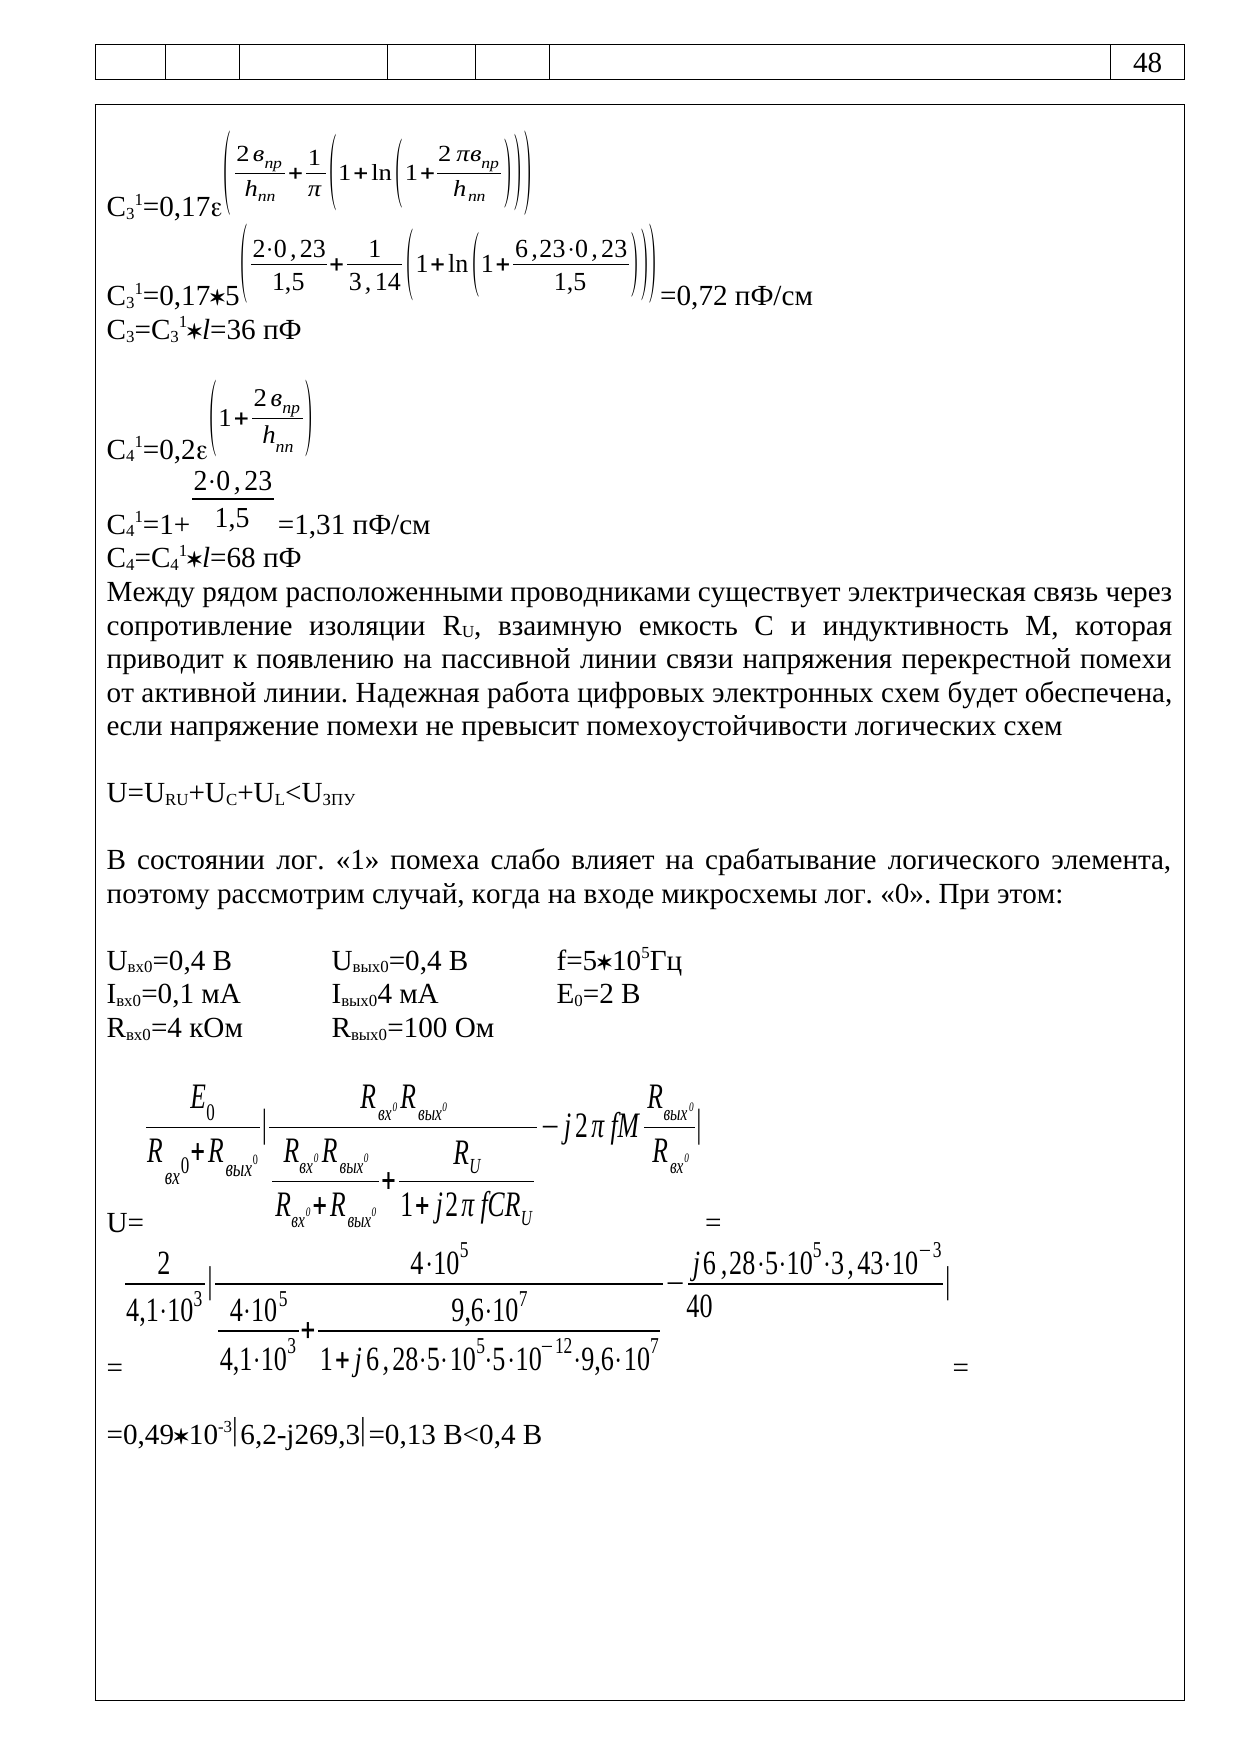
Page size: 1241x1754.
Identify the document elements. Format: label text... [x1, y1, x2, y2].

table_cell [476, 45, 549, 79]
table_cell [240, 45, 387, 79]
table_cell [166, 45, 239, 79]
table_header С31=0,17 С31=0,175=0,72 пФ/см С3=С31l=36 пФ С41=0,2 С41=1+=1,31 пФ/см С4=С41l=68 пФ Между рядом расположенными проводниками существует электрическая связь через сопротивление изоляции RU, взаимную емкость С и индуктивность М, которая приводит к появлению на пассивной линии связи напряжения перекрестной помехи от активной линии. Надежная работа цифровых электронных схем будет обеспечена, если напряжение помехи не превысит помехоустойчивости логических схем U=URU+UC+UL<UЗПУ В состоянии лог. «1» помеха слабо влияет на срабатывание логического элемента, поэтому рассмотрим случай, когда на входе микросхемы лог. «0». При этом: Uвх0=0,4 В Uвых0=0,4 В f=5105Гц Iвх0=0,1 мА Iвых04 мА Е0=2 В Rвх0=4 кОм Rвых0=100 Ом U== == =0,4910-36,2-j269,3=0,13 В<0,4 В [96, 105, 1184, 1700]
table_cell 48 [1111, 45, 1184, 79]
table_cell [96, 45, 165, 79]
table_cell [388, 45, 475, 79]
